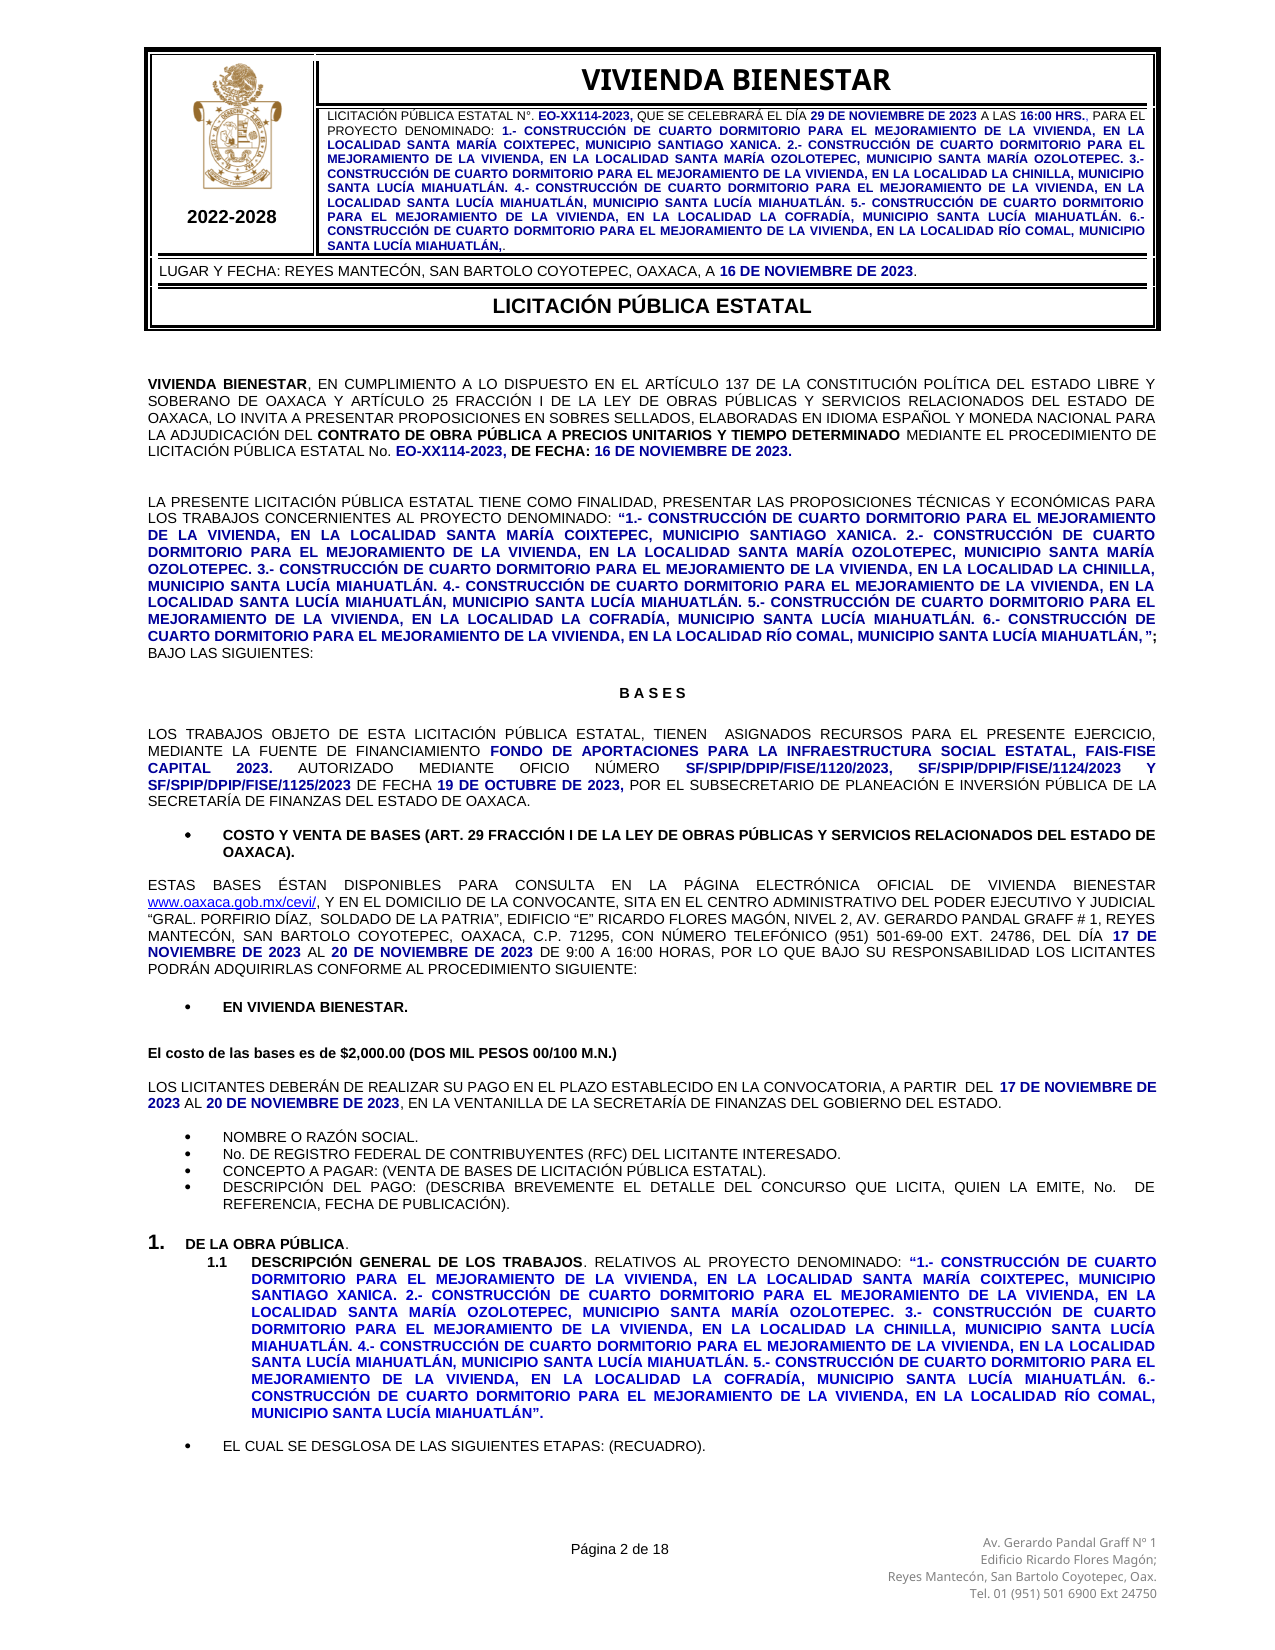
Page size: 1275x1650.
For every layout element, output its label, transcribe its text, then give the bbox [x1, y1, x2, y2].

list NOMBRE O RAZÓN SOCIAL. [185, 1128, 1157, 1145]
text B A S E S [148, 685, 1157, 702]
list DESCRIPCIÓN DEL PAGO: (DESCRIBA BREVEMENTE EL DETALLE DEL CONCURSO QUE LICITA, QUIEN LA EMITE, No. DE REFERENCIA, FECHA DE PUBLICACIÓN). [185, 1179, 1157, 1213]
list COSTO Y VENTA DE BASES (ART. 29 FRACCIÓN I DE LA LEY DE OBRAS PÚBLICAS Y SERVICIOS RELACIONADOS DEL ESTADO DE OAXACA). [185, 826, 1157, 860]
text VIVIENDA BIENESTAR, EN CUMPLIMIENTO A LO DISPUESTO EN EL ARTÍCULO 137 DE LA CONSTITUCIÓN POLÍTICA DEL ESTADO LIBRE Y SOBERANO DE OAXACA Y ARTÍCULO 25 FRACCIÓN I DE LA LEY DE OBRAS PÚBLICAS Y SERVICIOS RELACIONADOS DEL ESTADO DE OAXACA, LO INVITA A PRESENTAR PROPOSICIONES EN SOBRES SELLADOS, ELABORADAS EN IDIOMA ESPAÑOL Y MONEDA NACIONAL PARA LA ADJUDICACIÓN DEL CONTRATO DE OBRA PÚBLICA A PRECIOS UNITARIOS Y TIEMPO DETERMINADO MEDIANTE EL PROCEDIMIENTO DE LICITACIÓN PÚBLICA ESTATAL No. EO-XX114-2023, DE FECHA: 16 DE NOVIEMBRE DE 2023. [148, 376, 1157, 460]
list DE LA OBRA PÚBLICA. [148, 1229, 1157, 1253]
list EL CUAL SE DESGLOSA DE LAS SIGUIENTES ETAPAS: (RECUADRO). [185, 1438, 1157, 1455]
picture [187, 59, 285, 188]
text LOS TRABAJOS OBJETO DE ESTA LICITACIÓN PÚBLICA ESTATAL, TIENEN ASIGNADOS RECURSOS PARA EL PRESENTE EJERCICIO, MEDIANTE LA FUENTE DE FINANCIAMIENTO FONDO DE APORTACIONES PARA LA INFRAESTRUCTURA SOCIAL ESTATAL, FAIS-FISE CAPITAL 2023. AUTORIZADO MEDIANTE OFICIO NÚMERO SF/SPIP/DPIP/FISE/1120/2023, SF/SPIP/DPIP/FISE/1124/2023 Y SF/SPIP/DPIP/FISE/1125/2023 DE FECHA 19 DE OCTUBRE DE 2023, POR EL SUBSECRETARIO DE PLANEACIÓN E INVERSIÓN PÚBLICA DE LA SECRETARÍA DE FINANZAS DEL ESTADO DE OAXACA. [148, 726, 1157, 810]
list CONCEPTO A PAGAR: (VENTA DE BASES DE LICITACIÓN PÚBLICA ESTATAL). [185, 1162, 1157, 1179]
text LOS LICITANTES DEBERÁN DE REALIZAR SU PAGO EN EL PLAZO ESTABLECIDO EN LA CONVOCATORIA, A PARTIR DEL 17 DE NOVIEMBRE DE 2023 AL 20 DE NOVIEMBRE DE 2023, EN LA VENTANILLA DE LA SECRETARÍA DE FINANZAS DEL GOBIERNO DEL ESTADO. [148, 1078, 1157, 1112]
list EN VIVIENDA BIENESTAR. [185, 999, 1157, 1016]
list No. DE REGISTRO FEDERAL DE CONTRIBUYENTES (RFC) DEL LICITANTE INTERESADO. [185, 1145, 1157, 1162]
list DESCRIPCIÓN GENERAL DE LOS TRABAJOS. RELATIVOS AL PROYECTO DENOMINADO: “1.- CONSTRUCCIÓN DE CUARTO DORMITORIO PARA EL MEJORAMIENTO DE LA VIVIENDA, EN LA LOCALIDAD SANTA MARÍA COIXTEPEC, MUNICIPIO SANTIAGO XANICA. 2.- CONSTRUCCIÓN DE CUARTO DORMITORIO PARA EL MEJORAMIENTO DE LA VIVIENDA, EN LA LOCALIDAD SANTA MARÍA OZOLOTEPEC, MUNICIPIO SANTA MARÍA OZOLOTEPEC. 3.- CONSTRUCCIÓN DE CUARTO DORMITORIO PARA EL MEJORAMIENTO DE LA VIVIENDA, EN LA LOCALIDAD LA CHINILLA, MUNICIPIO SANTA LUCÍA MIAHUATLÁN. 4.- CONSTRUCCIÓN DE CUARTO DORMITORIO PARA EL MEJORAMIENTO DE LA VIVIENDA, EN LA LOCALIDAD SANTA LUCÍA MIAHUATLÁN, MUNICIPIO SANTA LUCÍA MIAHUATLÁN. 5.- CONSTRUCCIÓN DE CUARTO DORMITORIO PARA EL MEJORAMIENTO DE LA VIVIENDA, EN LA LOCALIDAD LA COFRADÍA, MUNICIPIO SANTA LUCÍA MIAHUATLÁN. 6.- CONSTRUCCIÓN DE CUARTO DORMITORIO PARA EL MEJORAMIENTO DE LA VIVIENDA, EN LA LOCALIDAD RÍO COMAL, MUNICIPIO SANTA LUCÍA MIAHUATLÁN”. [207, 1253, 1157, 1421]
text LA PRESENTE LICITACIÓN PÚBLICA ESTATAL TIENE COMO FINALIDAD, PRESENTAR LAS PROPOSICIONES TÉCNICAS Y ECONÓMICAS PARA LOS TRABAJOS CONCERNIENTES AL PROYECTO DENOMINADO: “1.- CONSTRUCCIÓN DE CUARTO DORMITORIO PARA EL MEJORAMIENTO DE LA VIVIENDA, EN LA LOCALIDAD SANTA MARÍA COIXTEPEC, MUNICIPIO SANTIAGO XANICA. 2.- CONSTRUCCIÓN DE CUARTO DORMITORIO PARA EL MEJORAMIENTO DE LA VIVIENDA, EN LA LOCALIDAD SANTA MARÍA OZOLOTEPEC, MUNICIPIO SANTA MARÍA OZOLOTEPEC. 3.- CONSTRUCCIÓN DE CUARTO DORMITORIO PARA EL MEJORAMIENTO DE LA VIVIENDA, EN LA LOCALIDAD LA CHINILLA, MUNICIPIO SANTA LUCÍA MIAHUATLÁN. 4.- CONSTRUCCIÓN DE CUARTO DORMITORIO PARA EL MEJORAMIENTO DE LA VIVIENDA, EN LA LOCALIDAD SANTA LUCÍA MIAHUATLÁN, MUNICIPIO SANTA LUCÍA MIAHUATLÁN. 5.- CONSTRUCCIÓN DE CUARTO DORMITORIO PARA EL MEJORAMIENTO DE LA VIVIENDA, EN LA LOCALIDAD LA COFRADÍA, MUNICIPIO SANTA LUCÍA MIAHUATLÁN. 6.- CONSTRUCCIÓN DE CUARTO DORMITORIO PARA EL MEJORAMIENTO DE LA VIVIENDA, EN LA LOCALIDAD RÍO COMAL, MUNICIPIO SANTA LUCÍA MIAHUATLÁN,”; BAJO LAS SIGUIENTES: [148, 493, 1157, 661]
text ESTAS BASES ÉSTAN DISPONIBLES PARA CONSULTA EN LA PÁGINA ELECTRÓNICA OFICIAL DE VIVIENDA BIENESTAR www.oaxaca.gob.mx/cevi/, Y EN EL DOMICILIO DE LA CONVOCANTE, SITA EN EL CENTRO ADMINISTRATIVO DEL PODER EJECUTIVO Y JUDICIAL “GRAL. PORFIRIO DÍAZ, SOLDADO DE LA PATRIA”, EDIFICIO “E” RICARDO FLORES MAGÓN, NIVEL 2, AV. GERARDO PANDAL GRAFF # 1, REYES MANTECÓN, SAN BARTOLO COYOTEPEC, OAXACA, C.P. 71295, CON NÚMERO TELEFÓNICO (951) 501-69-00 EXT. 24786, DEL DÍA 17 DE NOVIEMBRE DE 2023 AL 20 DE NOVIEMBRE DE 2023 DE 9:00 A 16:00 HORAS, POR LO QUE BAJO SU RESPONSABILIDAD LOS LICITANTES PODRÁN ADQUIRIRLAS CONFORME AL PROCEDIMIENTO SIGUIENTE: [148, 877, 1157, 977]
text El costo de las bases es de $2,000.00 (DOS MIL PESOS 00/100 M.N.) [148, 1045, 1157, 1061]
